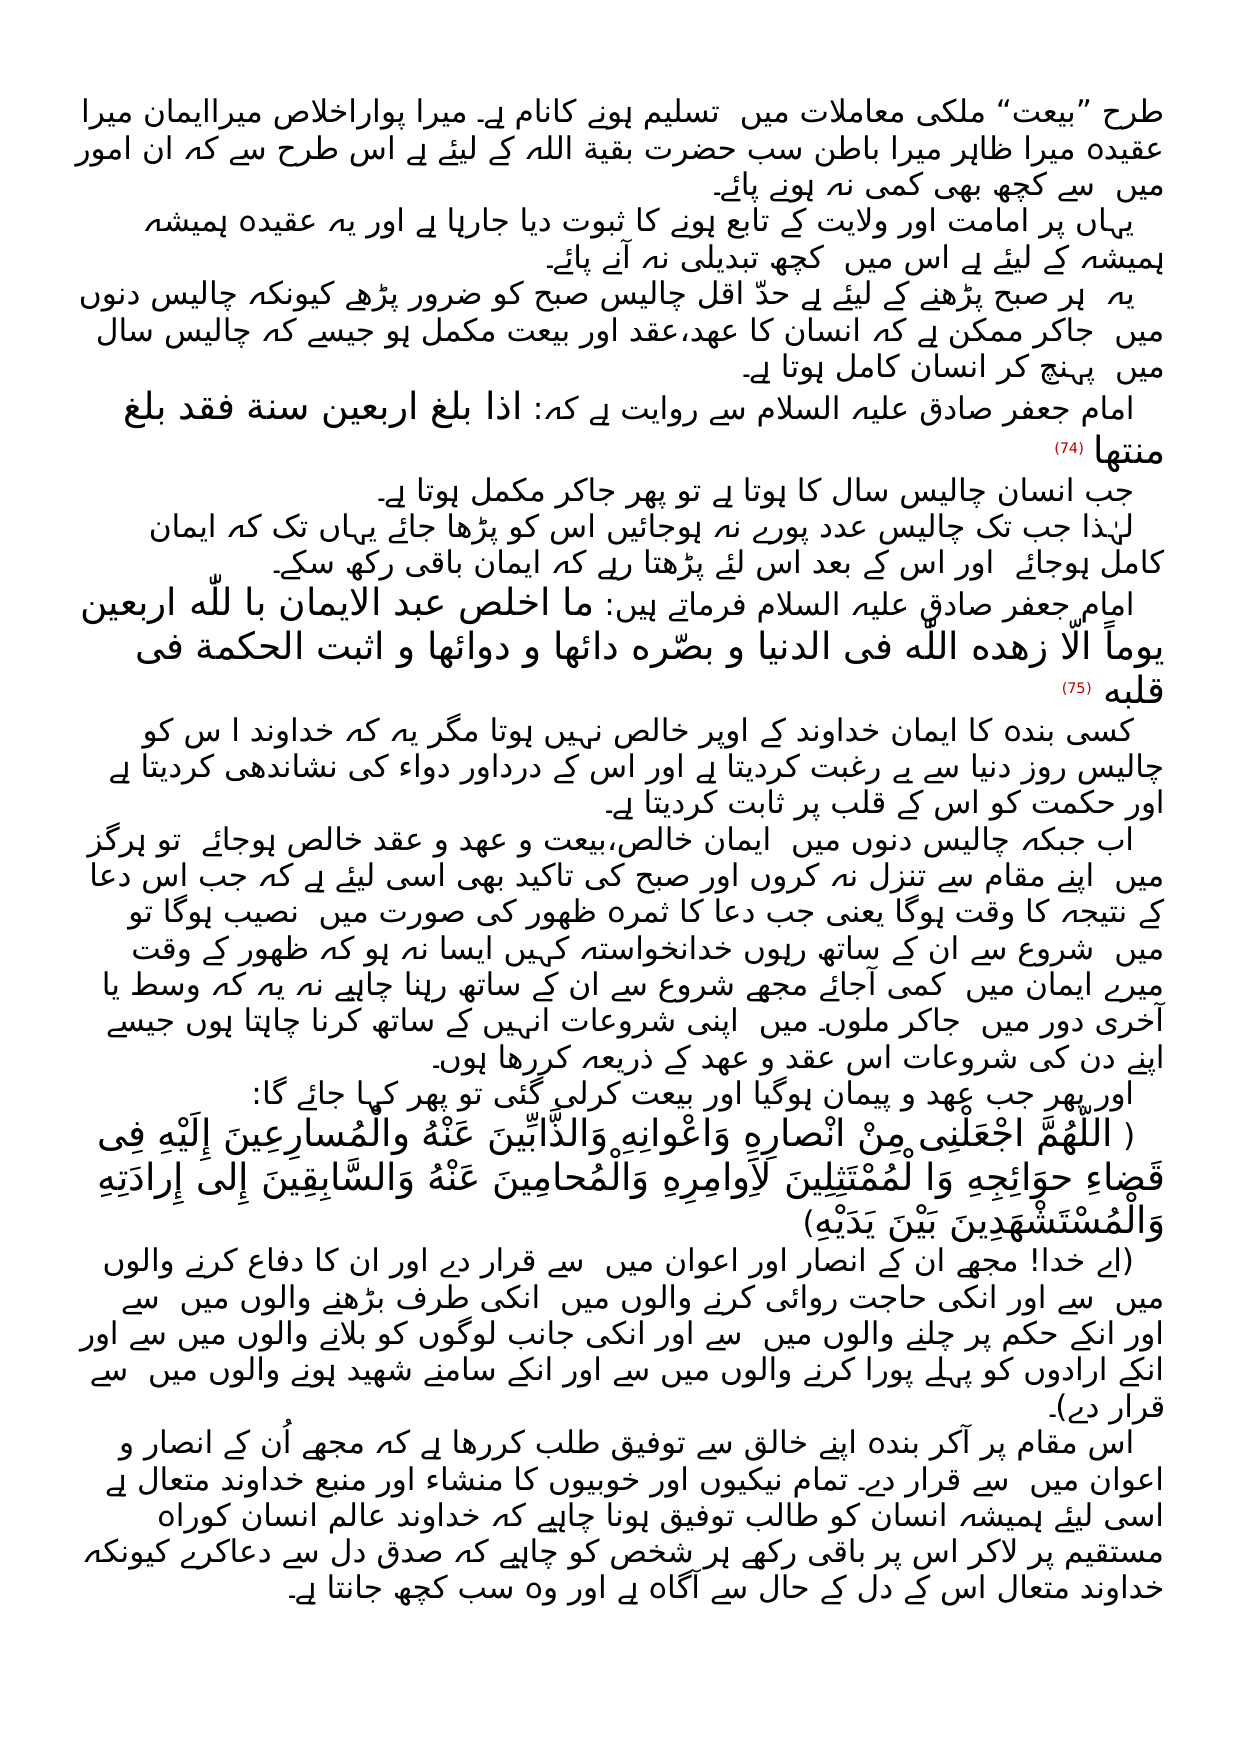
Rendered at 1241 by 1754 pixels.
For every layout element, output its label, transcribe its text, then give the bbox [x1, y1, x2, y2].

text امام جعفر صادق علیہ السلام فرماتے ہیں: ما اخلص عبد الايمان با للّٰه اربعين يوماً الّا زهده اللّٰه فی الدنيا و بصّره دائها و دوائها و اثبت الحکمة فی قلبه (75) [75, 581, 1165, 712]
text ( اللّهُمَّ اجْعَلْنِی مِنْ انْصارِهِ وَاعْوانِهِ وَالذَّابِّینَ عَنْهُ والْمُسارِعِینَ إِلَیْهِ فِی قَضاءِ حوَائِجِهِ وَا لْمُمْتَثِلِینَ لاََِوامِرِهِ وَالْمُحامِینَ عَنْهُ وَالسَّابِقِینَ إِلی إِرادَتِهِ وَالْمُسْتَشْهَدِینَ بَیْنَ یَدَیْهِ) [75, 1112, 1165, 1243]
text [75, 94, 1165, 203]
text جب انسان چالیس سال کا ہوتا ہے تو پھر جاکر مکمل ہوتا ہے۔ [75, 472, 1165, 508]
text اس مقام پر آکر بندہ اپنے خالق سے توفیق طلب کررھا ہے کہ مجھے اُن کے انصار و اعوان میں سے قرار دے۔ تمام نیکیوں اور خوبیوں کا منشاء اور منبع خداوند متعال ہے اسی لیئے ہمیشہ انسان کو طالب توفیق ہونا چاہیے کہ خداوند عالم انسان کوراہ مستقیم پر لاکر اس پر باقی رکھے ہر شخص کو چاہیے کہ صدق دل سے دعاکرے کیونکہ خداوند متعال اس کے دل کے حال سے آگاہ ہے اور وہ سب کچھ جانتا ہے۔ [75, 1424, 1165, 1606]
text امام جعفر صادق علیہ السلام سے روایت ہے کہ: اذا بلغ اربعين سنة فقد بلغ منتها (74) [75, 384, 1165, 472]
text اب جبکہ چالیس دنوں میں ایمان خالص،بیعت و عھد و عقد خالص ہوجائے تو ہرگز میں اپنے مقام سے تنزل نہ کروں اور صبح کی تاکید بھی اسی لیئے ہے کہ جب اس دعا کے نتیجہ کا وقت ہوگا یعنی جب دعا کا ثمرہ ظھور کی صورت میں نصیب ہوگا تو میں شروع سے ان کے ساتھ رہوں خدانخواستہ کہیں ایسا نہ ہو کہ ظھور کے وقت میرے ایمان میں کمی آجائے مجھے شروع سے ان کے ساتھ رہنا چاہیے نہ یہ کہ وسط یا آخری دور میں جاکر ملوں۔ میں اپنی شروعات انہیں کے ساتھ کرنا چاہتا ہوں جیسے اپنے دن کی شروعات اس عقد و عھد کے ذریعہ کررھا ہوں۔ [75, 821, 1165, 1075]
text لہٰذا جب تک چالیس عدد پورے نہ ہوجائیں اس کو پڑھا جائے یہاں تک کہ ایمان کامل ہوجائے اور اس کے بعد اس لئے پڑھتا رہے کہ ایمان باقی رکھ سکے۔ [75, 508, 1165, 581]
text اور پھر جب عھد و پیمان ہوگیا اور بیعت کرلی گئی تو پھر کہا جائے گا: [75, 1075, 1165, 1112]
text یہ ہر صبح پڑھنے کے لیئے ہے حدّ اقل چالیس صبح کو ضرور پڑھے کیونکہ چالیس دنوں میں جاکر ممکن ہے کہ انسان کا عھد،عقد اور بیعت مکمل ہو جیسے کہ چالیس سال میں پہنچ کر انسان کامل ہوتا ہے۔ [75, 276, 1165, 384]
text یہاں پر امامت اور ولایت کے تابع ہونے کا ثبوت دیا جارہا ہے اور یہ عقیدہ ہمیشہ ہمیشہ کے لیئے ہے اس میں کچھ تبدیلی نہ آنے پائے۔ [75, 203, 1165, 276]
text کسی بندہ کا ایمان خداوند کے اوپر خالص نہیں ہوتا مگر یہ کہ خداوند ا س کو چالیس روز دنیا سے بے رغبت کردیتا ہے اور اس کے درداور دواء کی نشاندھی کردیتا ہے اور حکمت کو اس کے قلب پر ثابت کردیتا ہے۔ [75, 712, 1165, 821]
text (اے خدا! مجھے ان کے انصار اور اعوان میں سے قرار دے اور ان کا دفاع کرنے والوں میں سے اور انکی حاجت روائی کرنے والوں میں انکی طرف بڑھنے والوں میں سے اور انکے حکم پر چلنے والوں میں سے اور انکی جانب لوگوں کو بلانے والوں میں سے اور انکے ارادوں کو پہلے پورا کرنے والوں میں سے اور انکے سامنے شھید ہونے والوں میں سے قرار دے)۔ [75, 1243, 1165, 1424]
